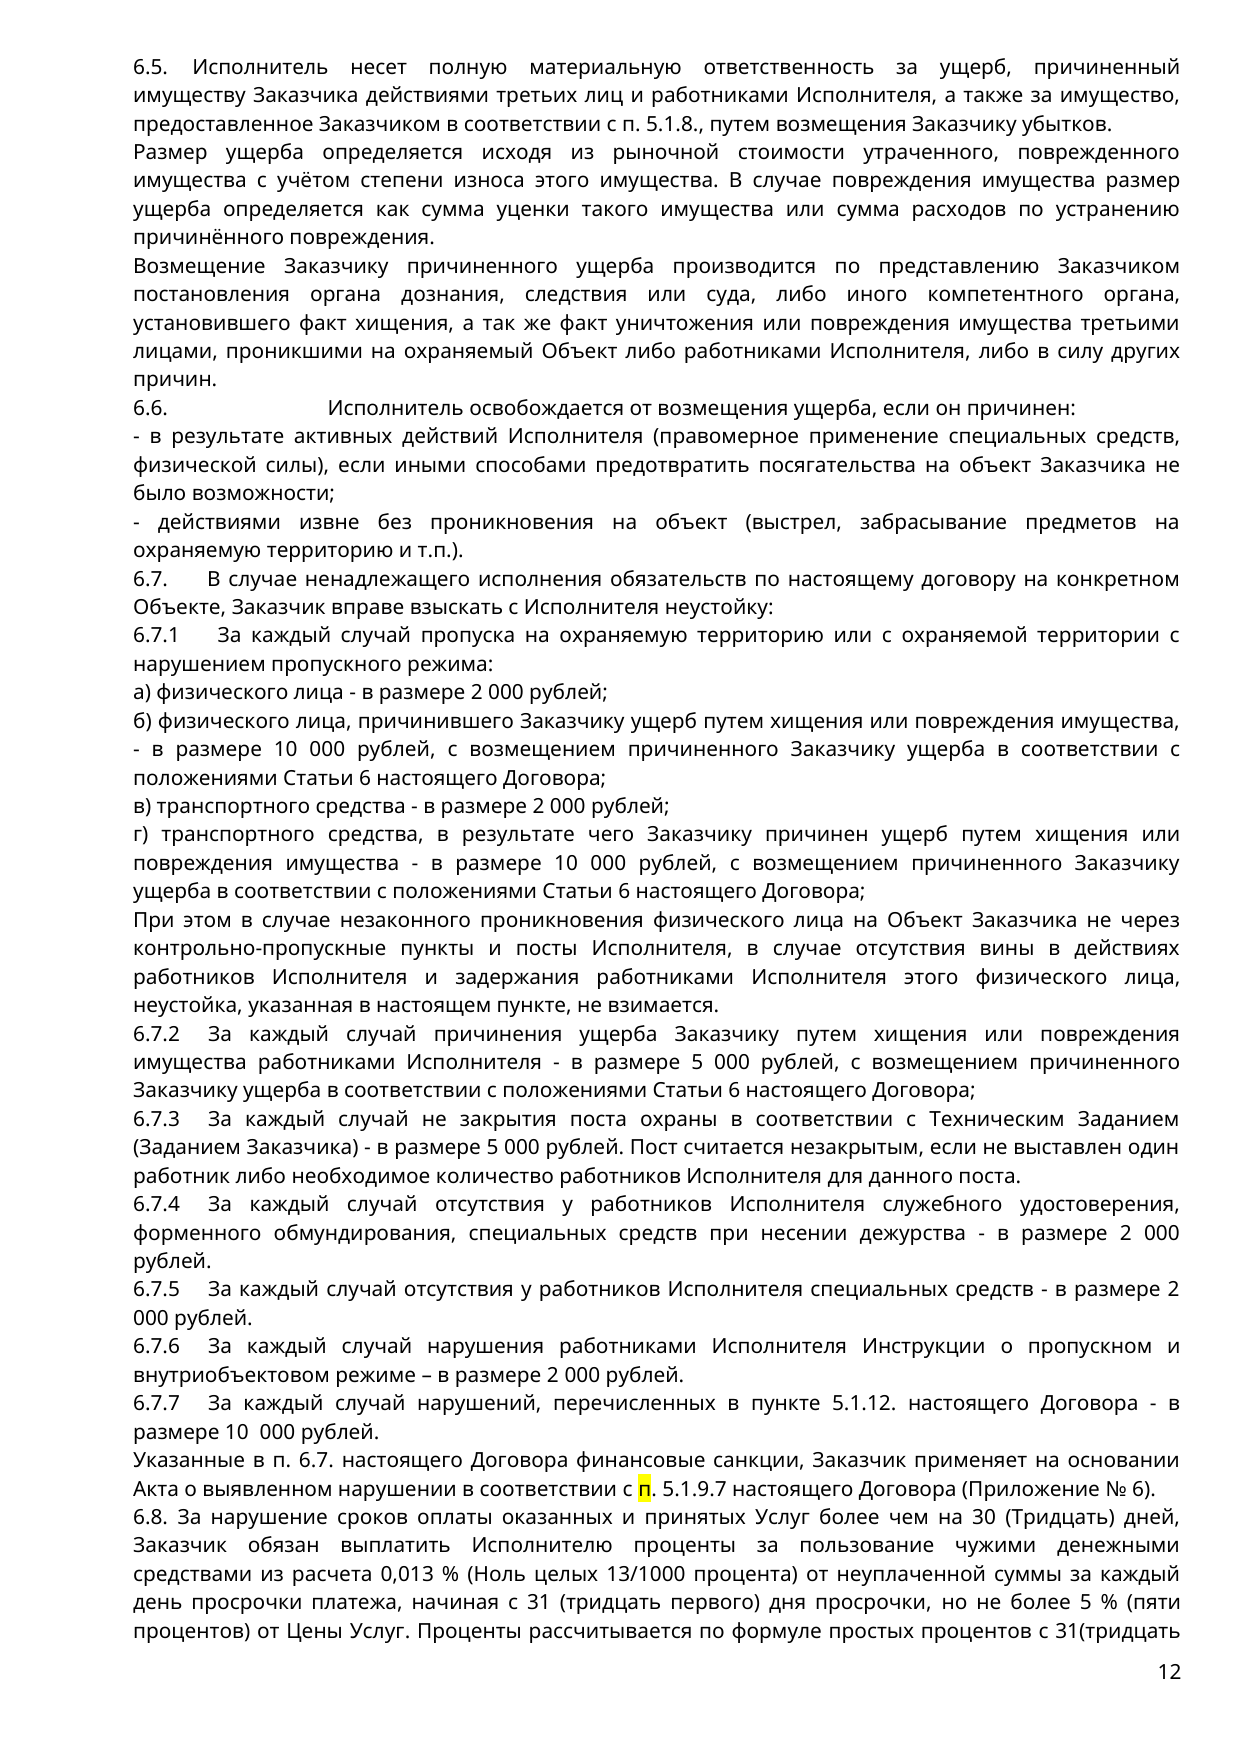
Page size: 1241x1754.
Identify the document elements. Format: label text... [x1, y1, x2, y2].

list г) транспортного средства, в результате чего Заказчику причинен ущерб путем хищения или повреждения имущества - в размере 10 000 рублей, с возмещением причиненного Заказчику ущерба в соответствии с положениями Статьи 6 настоящего Договора; [133, 819, 1181, 905]
list в) транспортного средства - в размере 2 000 рублей; [133, 791, 1181, 819]
list За каждый случай не закрытия поста охраны в соответствии с Техническим Заданием (Заданием Заказчика) - в размере 5 000 рублей. Пост считается незакрытым, если не выставлен один работник либо необходимое количество работников Исполнителя для данного поста. [133, 1104, 1181, 1189]
list В случае ненадлежащего исполнения обязательств по настоящему договору на конкретном Объекте, Заказчик вправе взыскать с Исполнителя неустойку: [133, 564, 1181, 621]
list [133, 1502, 1181, 1644]
list б) физического лица, причинившего Заказчику ущерб путем хищения или повреждения имущества, - в размере 10 000 рублей, с возмещением причиненного Заказчику ущерба в соответствии с положениями Статьи 6 настоящего Договора; [133, 706, 1181, 791]
list За каждый случай отсутствия у работников Исполнителя специальных средств - в размере 2 000 рублей. [133, 1274, 1181, 1331]
list Указанные в п. 6.7. настоящего Договора финансовые санкции, Заказчик применяет на основании Акта о выявленном нарушении в соответствии с п. 5.1.9.7 настоящего Договора (Приложение № 6). [133, 1445, 1181, 1502]
list За каждый случай пропуска на охраняемую территорию или с охраняемой территории с нарушением пропускного режима: [133, 621, 1181, 677]
list За каждый случай причинения ущерба Заказчику путем хищения или повреждения имущества работниками Исполнителя - в размере 5 000 рублей, с возмещением причиненного Заказчику ущерба в соответствии с положениями Статьи 6 настоящего Договора; [133, 1019, 1181, 1104]
list При этом в случае незаконного проникновения физического лица на Объект Заказчика не через контрольно-пропускные пункты и посты Исполнителя, в случае отсутствия вины в действиях работников Исполнителя и задержания работниками Исполнителя этого физического лица, неустойка, указанная в настоящем пункте, не взимается. [133, 905, 1181, 1019]
list Возмещение Заказчику причиненного ущерба производится по представлению Заказчиком постановления органа дознания, следствия или суда, либо иного компетентного органа, установившего факт хищения, а так же факт уничтожения или повреждения имущества третьими лицами, проникшими на охраняемый Объект либо работниками Исполнителя, либо в силу других причин. [133, 251, 1181, 393]
list а) физического лица - в размере 2 000 рублей; [133, 677, 1181, 706]
list За каждый случай нарушений, перечисленных в пункте 5.1.12. настоящего Договора - в размере 10 000 рублей. [133, 1388, 1181, 1445]
list За каждый случай нарушения работниками Исполнителя Инструкции о пропускном и внутриобъектовом режиме – в размере 2 000 рублей. [133, 1331, 1181, 1388]
list - в результате активных действий Исполнителя (правомерное применение специальных средств, физической силы), если иными способами предотвратить посягательства на объект Заказчика не было возможности; [133, 421, 1181, 507]
list Исполнитель несет полную материальную ответственность за ущерб, причиненный имуществу Заказчика действиями третьих лиц и работниками Исполнителя, а также за имущество, предоставленное Заказчиком в соответствии с п. 5.1.8., путем возмещения Заказчику убытков. [133, 52, 1181, 137]
list - действиями извне без проникновения на объект (выстрел, забрасывание предметов на охраняемую территорию и т.п.). [133, 507, 1181, 564]
list Исполнитель освобождается от возмещения ущерба, если он причинен: [133, 393, 1181, 421]
list За каждый случай отсутствия у работников Исполнителя служебного удостоверения, форменного обмундирования, специальных средств при несении дежурства - в размере 2 000 рублей. [133, 1189, 1181, 1274]
list Размер ущерба определяется исходя из рыночной стоимости утраченного, поврежденного имущества с учётом степени износа этого имущества. В случае повреждения имущества размер ущерба определяется как сумма уценки такого имущества или сумма расходов по устранению причинённого повреждения. [133, 137, 1181, 251]
